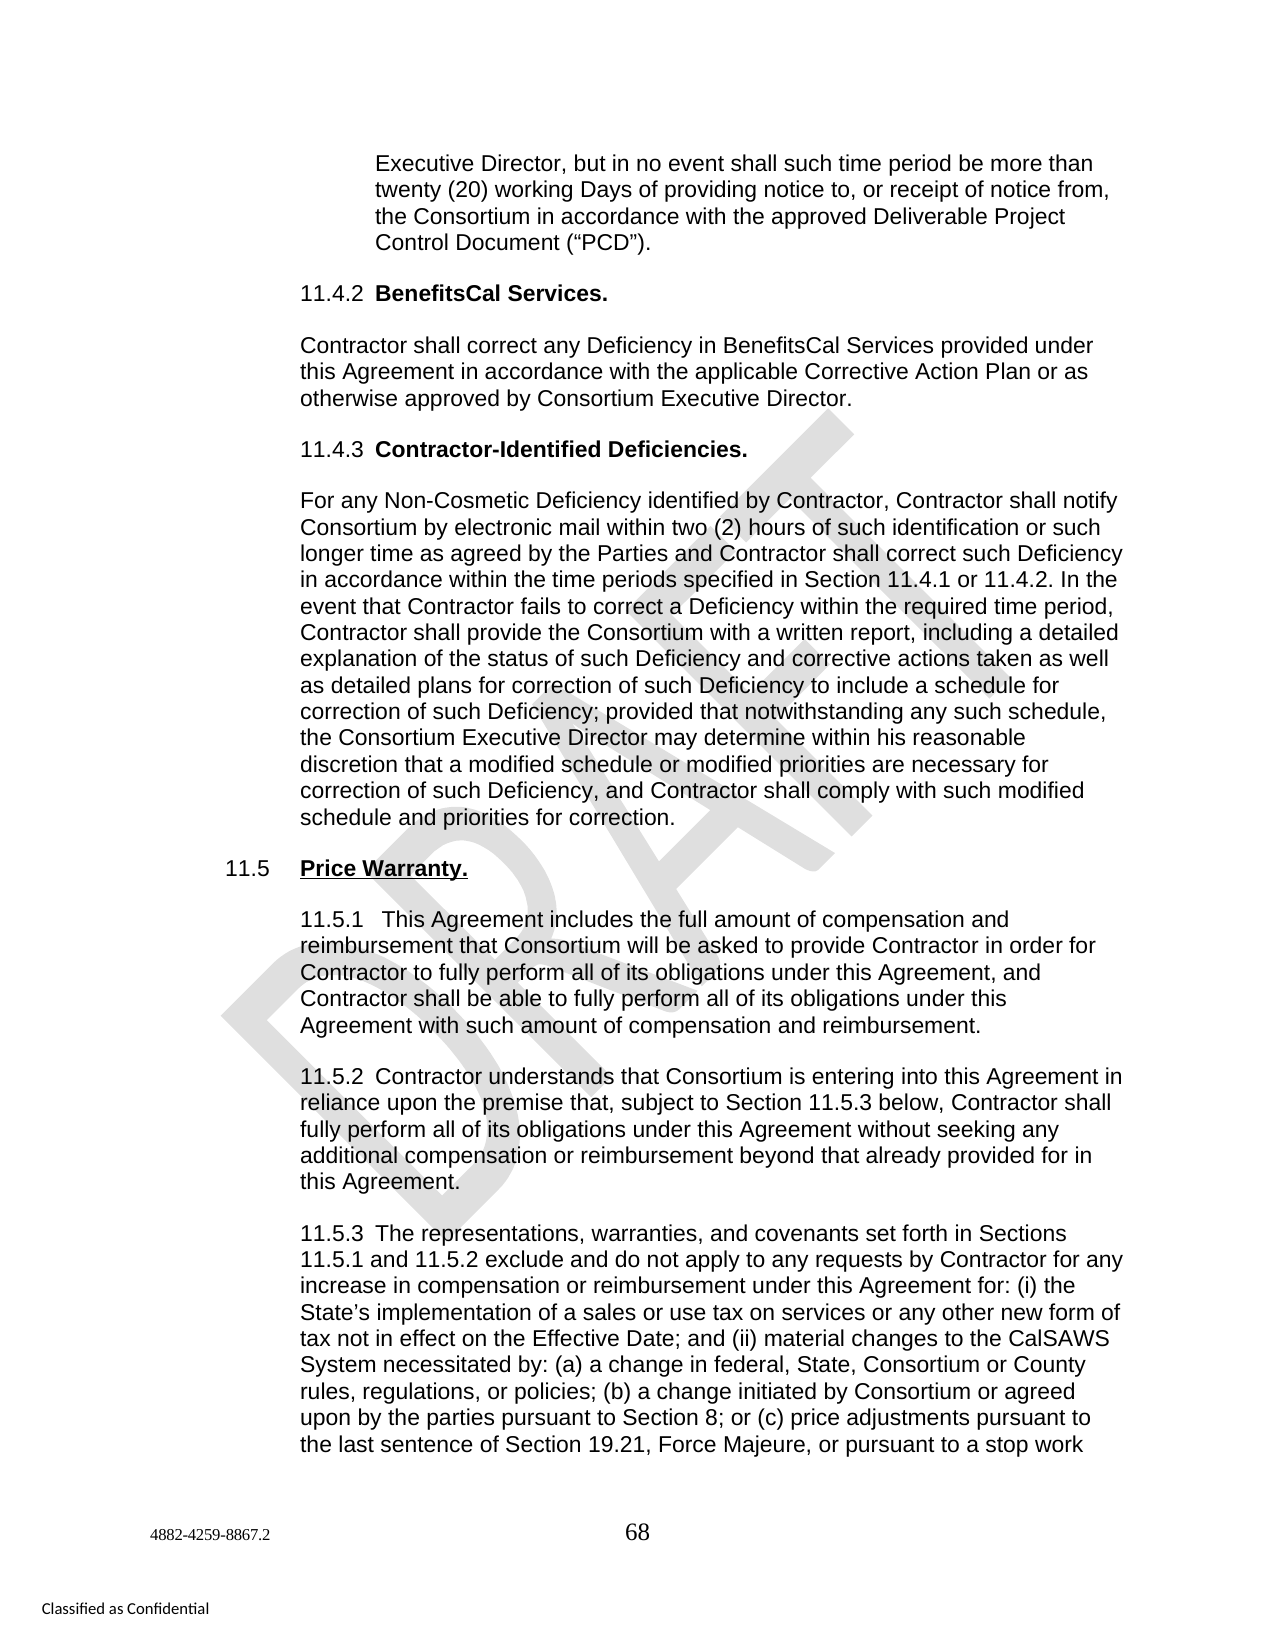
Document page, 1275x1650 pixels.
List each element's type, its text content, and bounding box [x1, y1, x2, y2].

text BenefitsCal Services. [300, 280, 1125, 307]
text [300, 1220, 1125, 1457]
text For any Non-Cosmetic Deficiency identified by Contractor, Contractor shall notify Consortium by electronic mail within two (2) hours of such identification or such longer time as agreed by the Parties and Contractor shall correct such Deficiency in accordance within the time periods specified in Section 11.4.1 or 11.4.2. In the event that Contractor fails to correct a Deficiency within the required time period, Contractor shall provide the Consortium with a written report, including a detailed explanation of the status of such Deficiency and corrective actions taken as well as detailed plans for correction of such Deficiency to include a schedule for correction of such Deficiency; provided that notwithstanding any such schedule, the Consortium Executive Director may determine within his reasonable discretion that a modified schedule or modified priorities are necessary for correction of such Deficiency, and Contractor shall comply with such modified schedule and priorities for correction. [300, 487, 1125, 830]
text Contractor understands that Consortium is entering into this Agreement in reliance upon the premise that, subject to Section 11.5.3 below, Contractor shall fully perform all of its obligations under this Agreement without seeking any additional compensation or reimbursement beyond that already provided for in this Agreement. [300, 1063, 1125, 1195]
text Contractor shall correct any Deficiency in BenefitsCal Services provided under this Agreement in accordance with the applicable Corrective Action Plan or as otherwise approved by Consortium Executive Director. [300, 332, 1125, 411]
text This Agreement includes the full amount of compensation and reimbursement that Consortium will be asked to provide Contractor in order for Contractor to fully perform all of its obligations under this Agreement, and Contractor shall be able to fully perform all of its obligations under this Agreement with such amount of compensation and reimbursement. [300, 906, 1125, 1038]
text Contractor-Identified Deficiencies. [300, 436, 1125, 462]
text Price Warranty. [225, 855, 1125, 881]
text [375, 150, 1125, 255]
